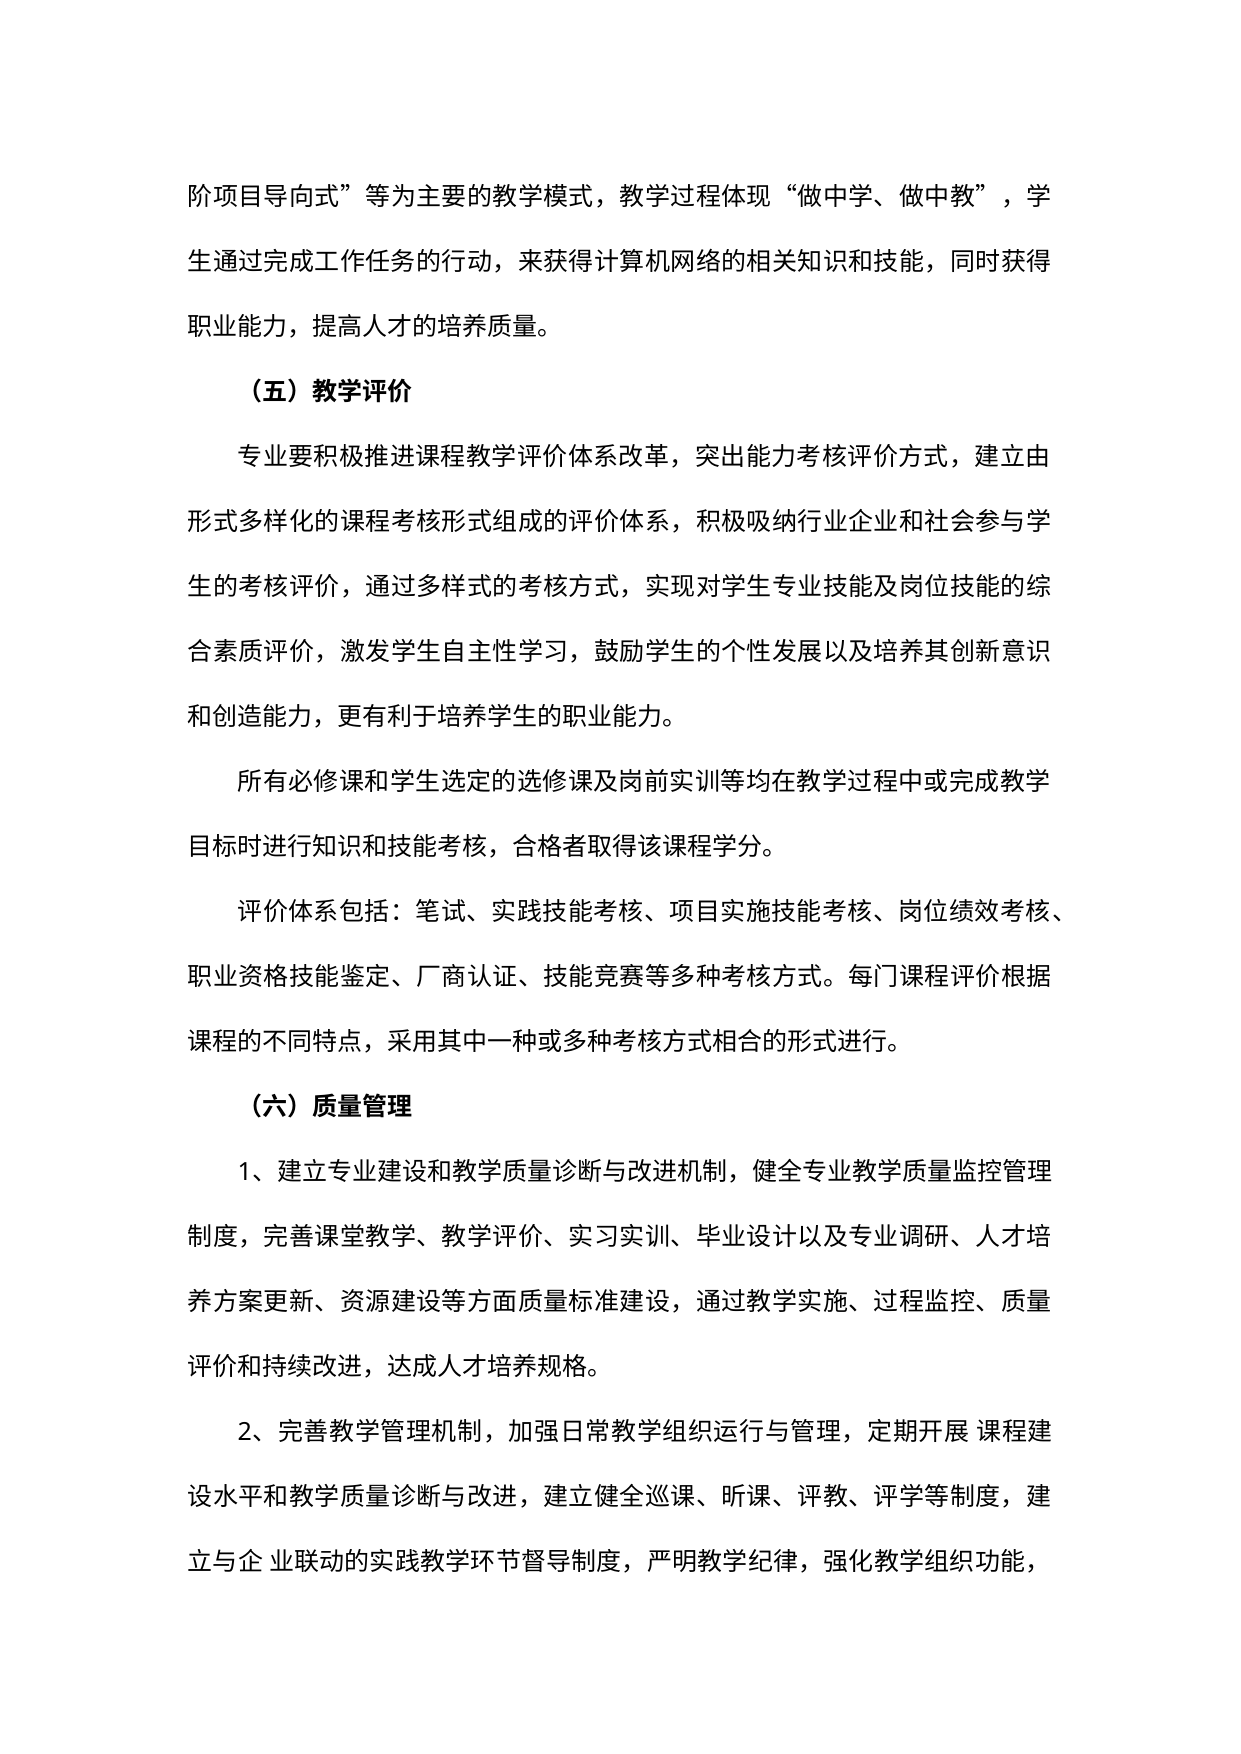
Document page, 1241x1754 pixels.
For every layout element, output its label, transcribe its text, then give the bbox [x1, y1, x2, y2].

text 所有必修课和学生选定的选修课及岗前实训等均在教学过程中或完成教学目标时进行知识和技能考核，合格者取得该课程学分。 [187, 747, 1053, 877]
text 专业要积极推进课程教学评价体系改革，突出能力考核评价方式，建立由形式多样化的课程考核形式组成的评价体系，积极吸纳行业企业和社会参与学生的考核评价，通过多样式的考核方式，实现对学生专业技能及岗位技能的综合素质评价，激发学生自主性学习，鼓励学生的个性发展以及培养其创新意识和创造能力，更有利于培养学生的职业能力。 [187, 422, 1053, 747]
text 评价体系包括：笔试、实践技能考核、项目实施技能考核、岗位绩效考核、职业资格技能鉴定、厂商认证、技能竞赛等多种考核方式。每门课程评价根据课程的不同特点，采用其中一种或多种考核方式相合的形式进行。 [187, 877, 1053, 1072]
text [187, 1397, 1053, 1592]
text 1、建立专业建设和教学质量诊断与改进机制，健全专业教学质量监控管理制度，完善课堂教学、教学评价、实习实训、毕业设计以及专业调研、人才培养方案更新、资源建设等方面质量标准建设，通过教学实施、过程监控、质量评价和持续改进，达成人才培养规格。 [187, 1137, 1053, 1397]
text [187, 162, 1053, 357]
text （五）教学评价 [187, 357, 1053, 422]
text （六）质量管理 [187, 1072, 1053, 1137]
